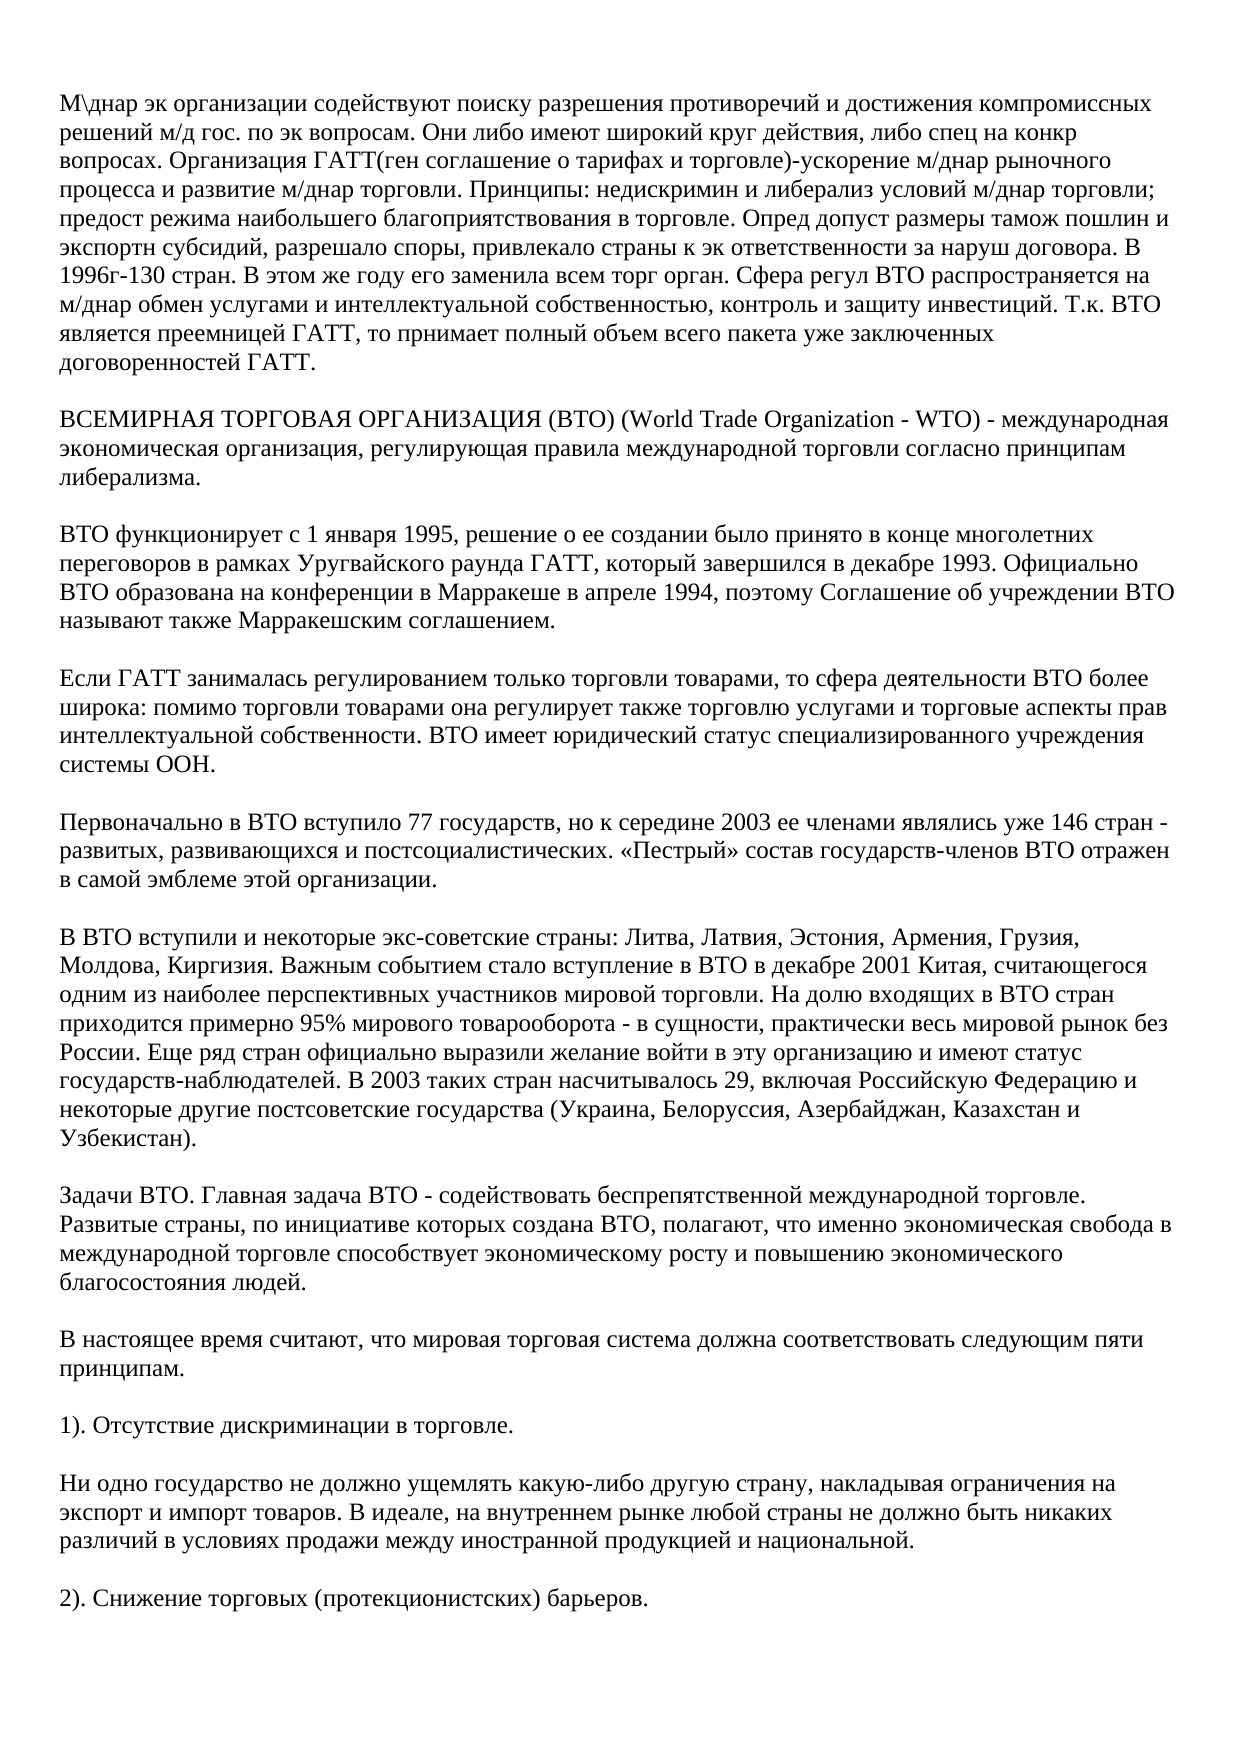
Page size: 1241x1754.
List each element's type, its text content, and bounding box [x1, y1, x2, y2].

text Первоначально в ВТО вступило 77 государств, но к середине 2003 ее членами являлись уже 146 стран - развитых, развивающихся и постсоциалистических. «Пестрый» состав государств-членов ВТО отражен в самой эмблеме этой организации. [59, 807, 1181, 893]
text 1). Отсутствие дискриминации в торговле. [59, 1410, 1181, 1439]
text ВСЕМИРНАЯ ТОРГОВАЯ ОРГАНИЗАЦИЯ (ВТО) (World Trade Organization - WTO) - международная экономическая организация, регулирующая правила международной торговли согласно принципам либерализма. [59, 404, 1181, 490]
text Ни одно государство не должно ущемлять какую-либо другую страну, накладывая ограничения на экспорт и импорт товаров. В идеале, на внутреннем рынке любой страны не должно быть никаких различий в условиях продажи между иностранной продукцией и национальной. [59, 1468, 1181, 1554]
text М\днар эк организации содействуют поиску разрешения противоречий и достижения компромиссных решений м/д гос. по эк вопросам. Они либо имеют широкий круг действия, либо спец на конкр вопросах. Организация ГАТТ(ген соглашение о тарифах и торговле)-ускорение м/днар рыночного процесса и развитие м/днар торговли. Принципы: недискримин и либерализ условий м/днар торговли; предост режима наибольшего благоприятствования в торговле. Опред допуст размеры тамож пошлин и экспортн субсидий, разрешало споры, привлекало страны к эк ответственности за наруш договора. В 1996г-130 стран. В этом же году его заменила всем торг орган. Сфера регул ВТО распространяется на м/днар обмен услугами и интеллектуальной собственностью, контроль и защиту инвестиций. Т.к. ВТО является преемницей ГАТТ, то прнимает полный объем всего пакета уже заключенных договоренностей ГАТТ. [59, 88, 1181, 375]
text Задачи ВТО. Главная задача ВТО - содействовать беспрепятственной международной торговле. Развитые страны, по инициативе которых создана ВТО, полагают, что именно экономическая свобода в международной торговле способствует экономическому росту и повышению экономического благосостояния людей. [59, 1180, 1181, 1295]
text ВТО функционирует с 1 января 1995, решение о ее создании было принято в конце многолетних переговоров в рамках Уругвайского раунда ГАТТ, который завершился в декабре 1993. Официально ВТО образована на конференции в Марракеше в апреле 1994, поэтому Соглашение об учреждении ВТО называют также Марракешским соглашением. [59, 519, 1181, 634]
text В ВТО вступили и некоторые экс-советские страны: Литва, Латвия, Эстония, Армения, Грузия, Молдова, Киргизия. Важным событием стало вступление в ВТО в декабре 2001 Китая, считающегося одним из наиболее перспективных участников мировой торговли. На долю входящих в ВТО стран приходится примерно 95% мирового товарооборота - в сущности, практически весь мировой рынок без России. Еще ряд стран официально выразили желание войти в эту организацию и имеют статус государств-наблюдателей. В 2003 таких стран насчитывалось 29, включая Российскую Федерацию и некоторые другие постсоветские государства (Украина, Белоруссия, Азербайджан, Казахстан и Узбекистан). [59, 922, 1181, 1152]
text Если ГАТТ занималась регулированием только торговли товарами, то сфера деятельности ВТО более широка: помимо торговли товарами она регулирует также торговлю услугами и торговые аспекты прав интеллектуальной собственности. ВТО имеет юридический статус специализированного учреждения системы ООН. [59, 663, 1181, 778]
text 2). Снижение торговых (протекционистских) барьеров. [59, 1583, 1181, 1612]
text В настоящее время считают, что мировая торговая система должна соответствовать следующим пяти принципам. [59, 1324, 1181, 1382]
